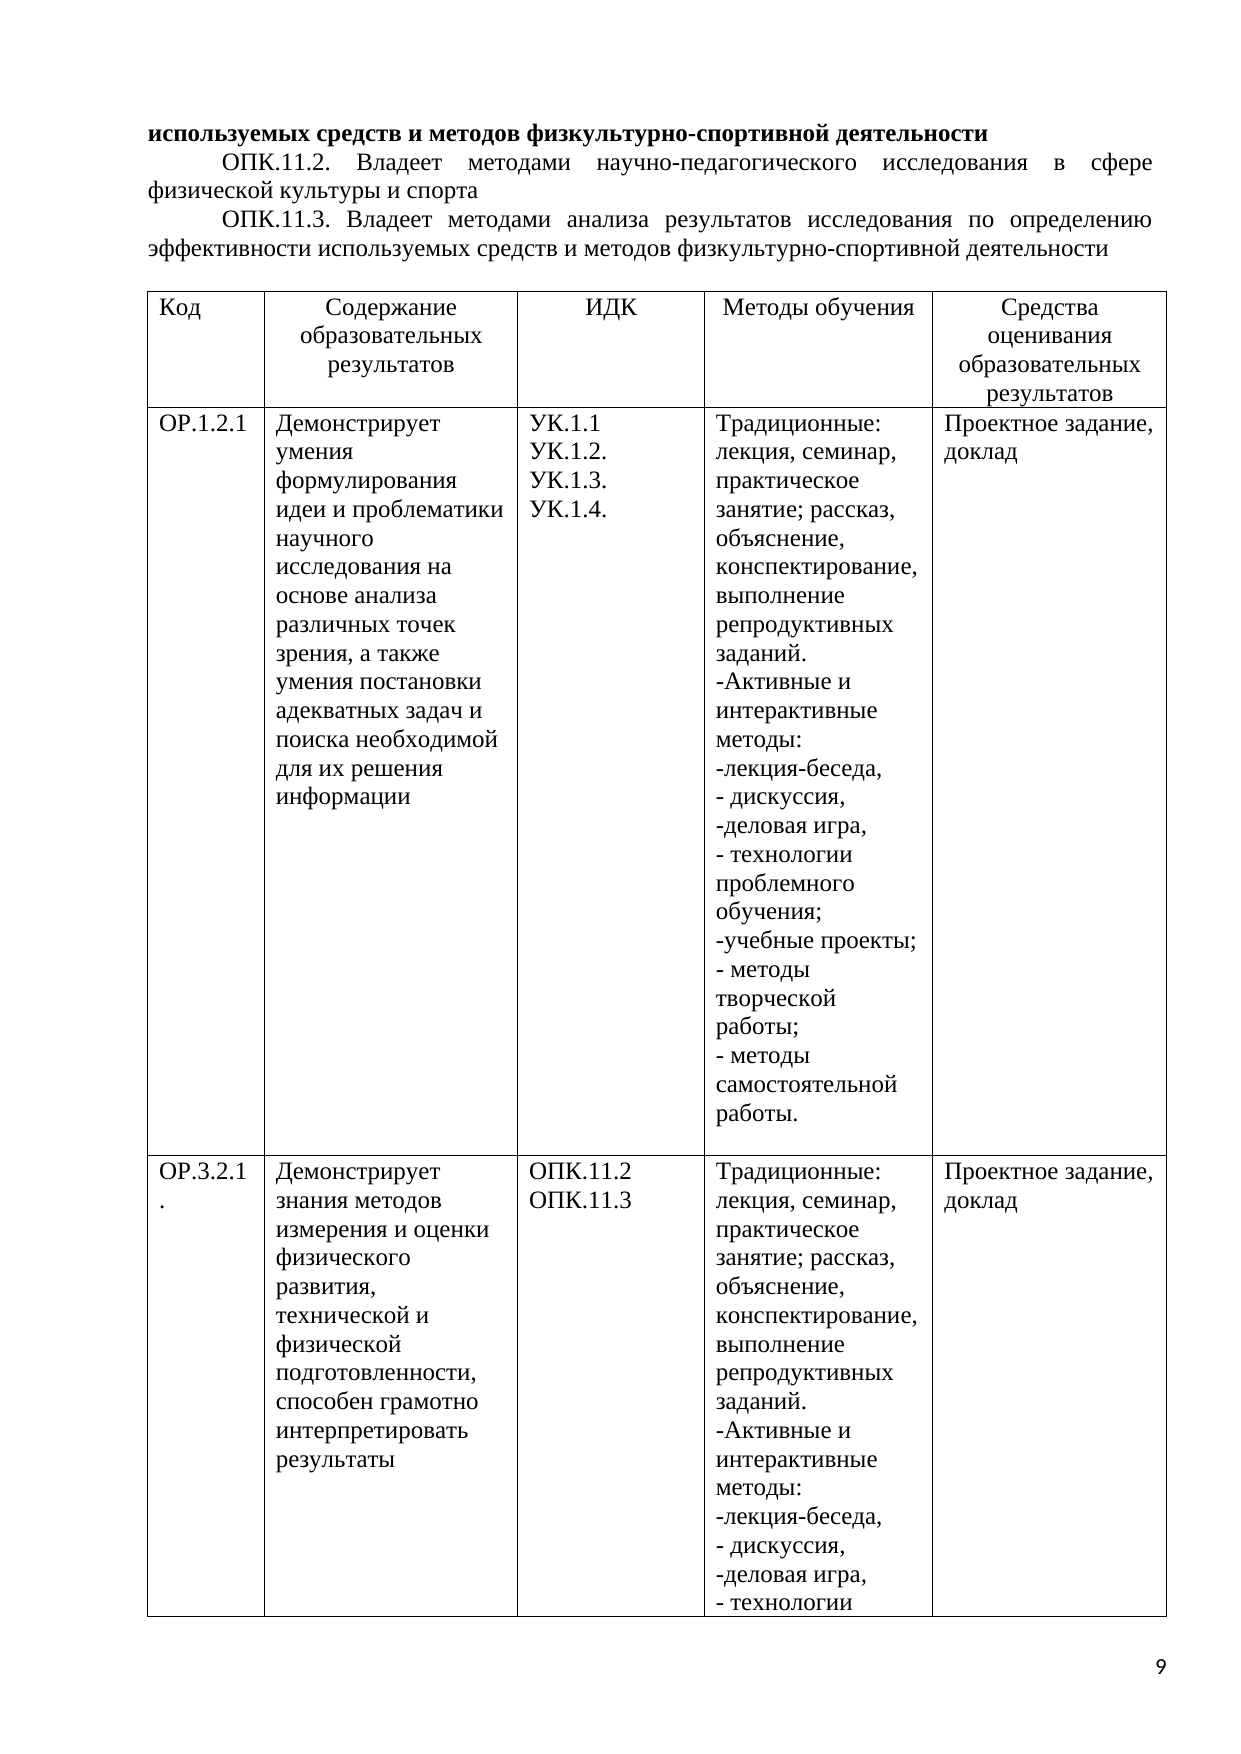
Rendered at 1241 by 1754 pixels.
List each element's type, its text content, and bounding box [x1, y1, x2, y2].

table_cell ОПК.11.2 ОПК.11.3 [518, 1156, 704, 1616]
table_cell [705, 1156, 932, 1616]
table_header ИДК [518, 292, 704, 407]
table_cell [933, 1156, 1166, 1616]
table_header Средства оценивания образовательных результатов [933, 292, 1166, 407]
table_cell Демонстрирует умения формулирования идеи и проблематики научного исследования на основе анализа различных точек зрения, а также умения постановки адекватных задач и поиска необходимой для их решения информации [265, 408, 517, 1155]
text ОПК.11.3. Владеет методами анализа результатов исследования по определению эффективности используемых средств и методов физкультурно-спортивной деятельности [148, 204, 1153, 262]
table_cell УК.1.1 УК.1.2. УК.1.3. УК.1.4. [518, 408, 704, 1155]
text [148, 118, 1153, 147]
table_header Содержание образовательных результатов [265, 292, 517, 407]
table_cell ОР.3.2.1. [148, 1156, 264, 1616]
table_cell ОР.1.2.1 [148, 408, 264, 1155]
table_cell Проектное задание, доклад [933, 408, 1166, 1155]
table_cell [265, 1156, 517, 1616]
table_header Код [148, 292, 264, 407]
text ОПК.11.2. Владеет методами научно-педагогического исследования в сфере физической культуры и спорта [148, 147, 1153, 204]
table_header Методы обучения [705, 292, 932, 407]
